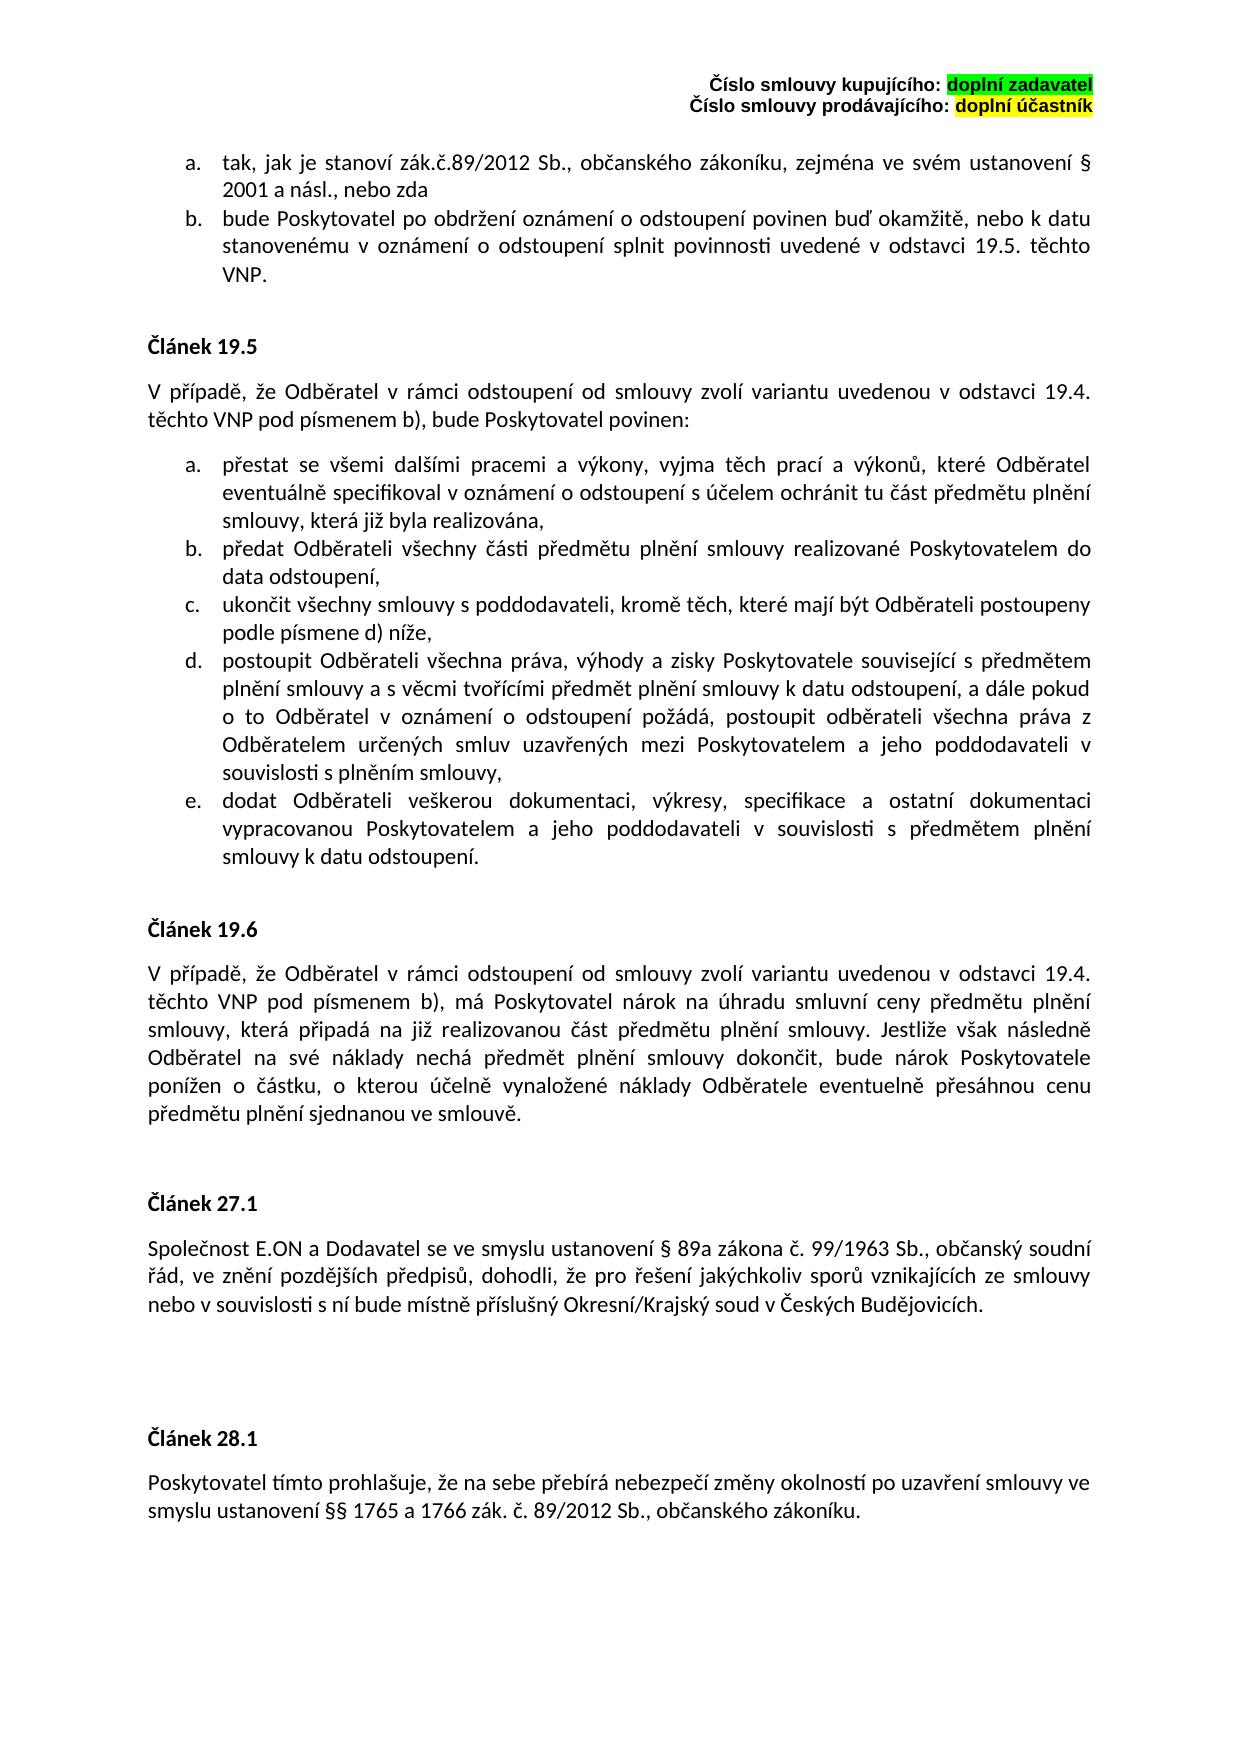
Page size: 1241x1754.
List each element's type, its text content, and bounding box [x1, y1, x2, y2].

text V případě, že Odběratel v rámci odstoupení od smlouvy zvolí variantu uvedenou v odstavci 19.4. těchto VNP pod písmenem b), má Poskytovatel nárok na úhradu smluvní ceny předmětu plnění smlouvy, která připadá na již realizovanou část předmětu plnění smlouvy. Jestliže však následně Odběratel na své náklady nechá předmět plnění smlouvy dokončit, bude nárok Poskytovatele ponížen o částku, o kterou účelně vynaložené náklady Odběratele eventuelně přesáhnou cenu předmětu plnění sjednanou ve smlouvě. [148, 959, 1093, 1128]
list bude Poskytovatel po obdržení oznámení o odstoupení povinen buď okamžitě, nebo k datu stanovenému v oznámení o odstoupení splnit povinnosti uvedené v odstavci 19.5. těchto VNP. [185, 204, 1093, 288]
list předat Odběrateli všechny části předmětu plnění smlouvy realizované Poskytovatelem do data odstoupení, [185, 534, 1093, 590]
list postoupit Odběrateli všechna práva, výhody a zisky Poskytovatele související s předmětem plnění smlouvy a s věcmi tvořícími předmět plnění smlouvy k datu odstoupení, a dále pokud o to Odběratel v oznámení o odstoupení požádá, postoupit odběrateli všechna práva z Odběratelem určených smluv uzavřených mezi Poskytovatelem a jeho poddodavateli v souvislosti s plněním smlouvy, [185, 646, 1093, 786]
text Článek 19.5 [148, 332, 1093, 360]
list dodat Odběrateli veškerou dokumentaci, výkresy, specifikace a ostatní dokumentaci vypracovanou Poskytovatelem a jeho poddodavateli v souvislosti s předmětem plnění smlouvy k datu odstoupení. [185, 786, 1093, 870]
text Poskytovatel tímto prohlašuje, že na sebe přebírá nebezpečí změny okolností po uzavření smlouvy ve smyslu ustanovení §§ 1765 a 1766 zák. č. 89/2012 Sb., občanského zákoníku. [148, 1468, 1093, 1524]
list ukončit všechny smlouvy s poddodavateli, kromě těch, které mají být Odběrateli postoupeny podle písmene d) níže, [185, 590, 1093, 646]
text V případě, že Odběratel v rámci odstoupení od smlouvy zvolí variantu uvedenou v odstavci 19.4. těchto VNP pod písmenem b), bude Poskytovatel povinen: [148, 377, 1093, 433]
list tak, jak je stanoví zák.č.89/2012 Sb., občanského zákoníku, zejména ve svém ustanovení § 2001 a násl., nebo zda [185, 148, 1093, 204]
text Společnost E.ON a Dodavatel se ve smyslu ustanovení § 89a zákona č. 99/1963 Sb., občanský soudní řád, ve znění pozdějších předpisů, dohodli, že pro řešení jakýchkoliv sporů vznikajících ze smlouvy nebo v souvislosti s ní bude místně příslušný Okresní/Krajský soud v Českých Budějovicích. [148, 1234, 1093, 1318]
list přestat se všemi dalšími pracemi a výkony, vyjma těch prací a výkonů, které Odběratel eventuálně specifikoval v oznámení o odstoupení s účelem ochránit tu část předmětu plnění smlouvy, která již byla realizována, [185, 450, 1093, 534]
text Článek 27.1 [148, 1189, 1093, 1217]
text Článek 28.1 [148, 1424, 1093, 1452]
text Článek 19.6 [148, 915, 1093, 943]
